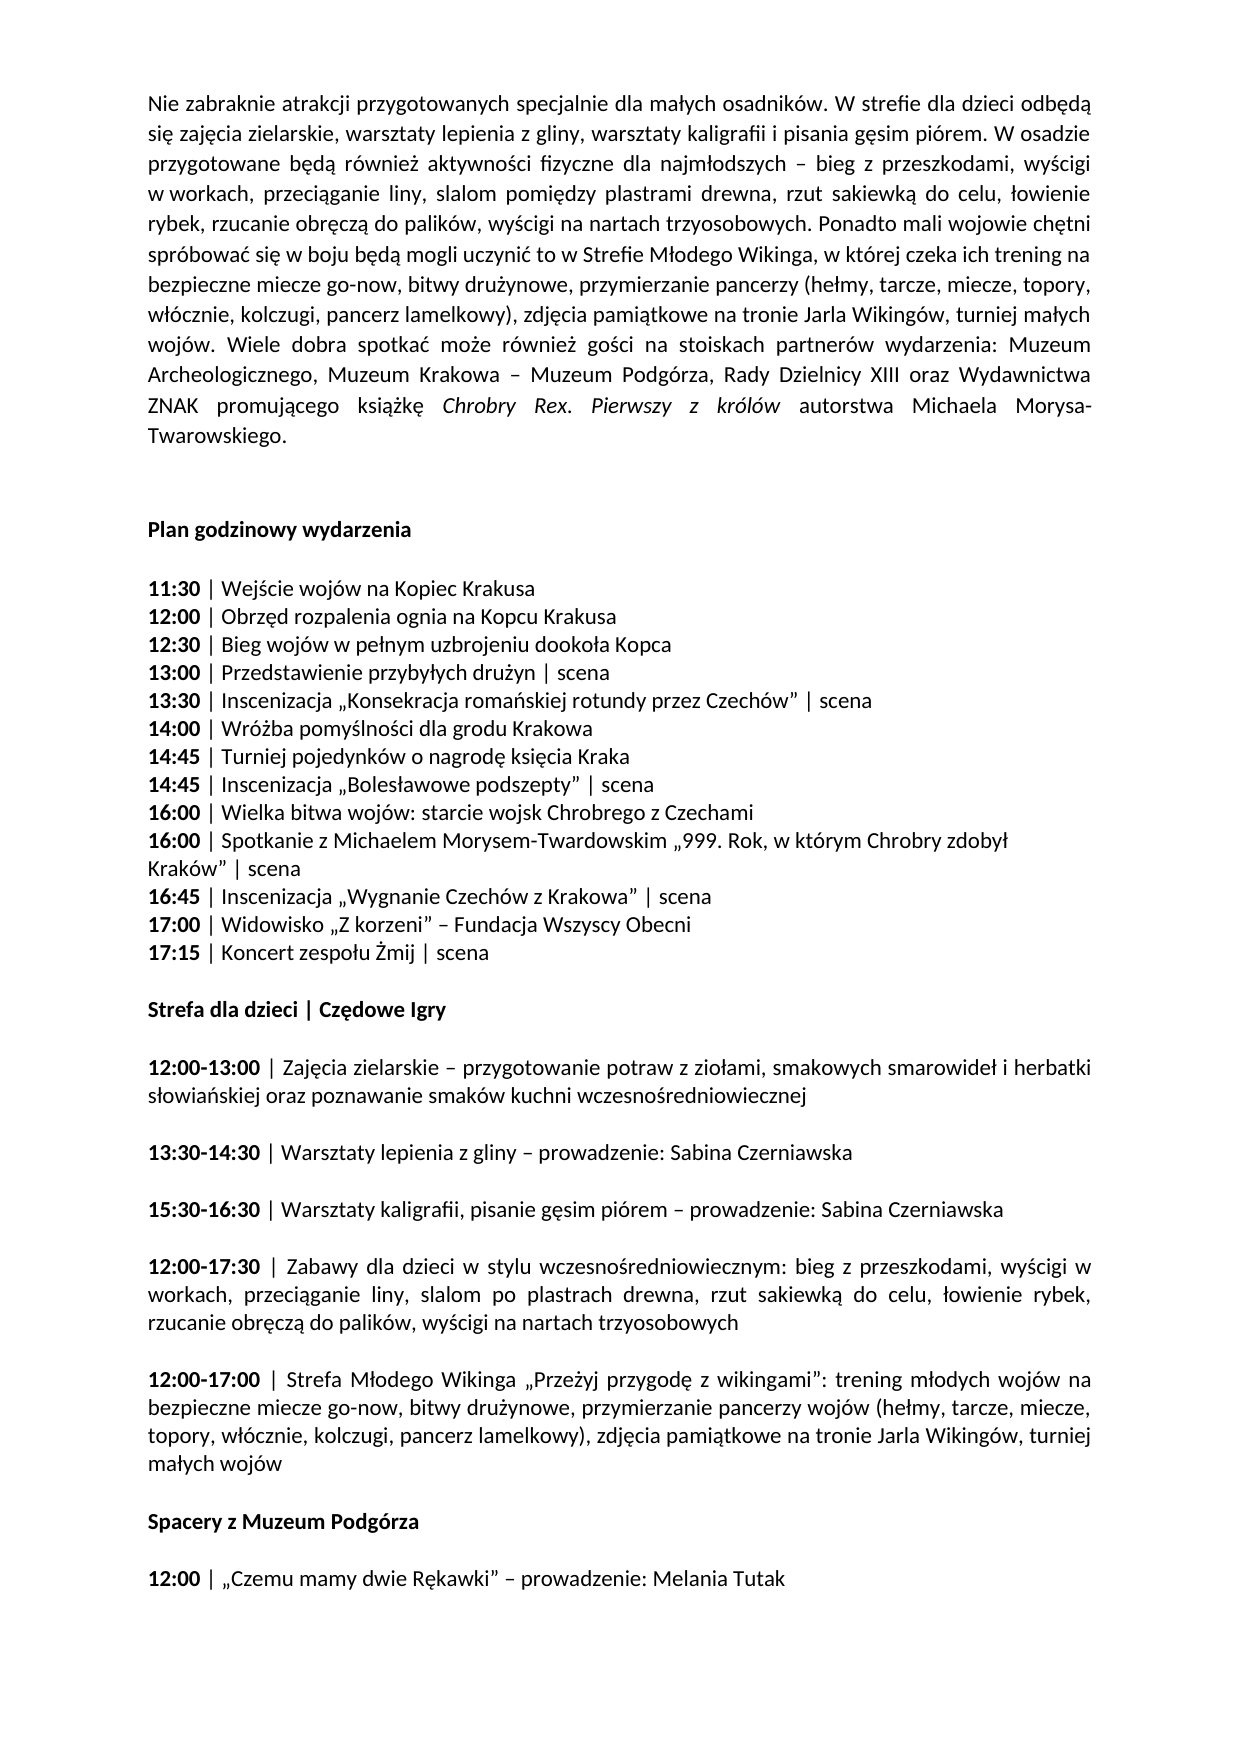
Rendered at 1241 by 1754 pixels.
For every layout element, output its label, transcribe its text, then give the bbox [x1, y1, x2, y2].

text 12:00 | „Czemu mamy dwie Rękawki” – prowadzenie: Melania Tutak [148, 1564, 1093, 1592]
text Plan godzinowy wydarzenia [148, 515, 1093, 543]
text 15:30-16:30 | Warsztaty kaligrafii, pisanie gęsim piórem – prowadzenie: Sabina Czerniawska [148, 1195, 1093, 1223]
text 12:00-13:00 | Zajęcia zielarskie – przygotowanie potraw z ziołami, smakowych smarowideł i herbatki słowiańskiej oraz poznawanie smaków kuchni wczesnośredniowiecznej [148, 1053, 1093, 1109]
text 12:00-17:30 | Zabawy dla dzieci w stylu wczesnośredniowiecznym: bieg z przeszkodami, wyścigi w workach, przeciąganie liny, slalom po plastrach drewna, rzut sakiewką do celu, łowienie rybek, rzucanie obręczą do palików, wyścigi na nartach trzyosobowych [148, 1252, 1093, 1336]
text Nie zabraknie atrakcji przygotowanych specjalnie dla małych osadników. W strefie dla dzieci odbędą się zajęcia zielarskie, warsztaty lepienia z gliny, warsztaty kaligrafii i pisania gęsim piórem. W osadzie przygotowane będą również aktywności fizyczne dla najmłodszych – bieg z przeszkodami, wyścigi w workach, przeciąganie liny, slalom pomiędzy plastrami drewna, rzut sakiewką do celu, łowienie rybek, rzucanie obręczą do palików, wyścigi na nartach trzyosobowych. Ponadto mali wojowie chętni spróbować się w boju będą mogli uczynić to w Strefie Młodego Wikinga, w której czeka ich trening na bezpieczne miecze go-now, bitwy drużynowe, przymierzanie pancerzy (hełmy, tarcze, miecze, topory, włócznie, kolczugi, pancerz lamelkowy), zdjęcia pamiątkowe na tronie Jarla Wikingów, turniej małych wojów. Wiele dobra spotkać może również gości na stoiskach partnerów wydarzenia: Muzeum Archeologicznego, Muzeum Krakowa – Muzeum Podgórza, Rady Dzielnicy XIII oraz Wydawnictwa ZNAK promującego książkę Chrobry Rex. Pierwszy z królów autorstwa Michaela Morysa-Twarowskiego. [148, 89, 1093, 449]
text 13:30-14:30 | Warsztaty lepienia z gliny – prowadzenie: Sabina Czerniawska [148, 1138, 1093, 1166]
text 11:30 | Wejście wojów na Kopiec Krakusa 12:00 | Obrzęd rozpalenia ognia na Kopcu Krakusa 12:30 | Bieg wojów w pełnym uzbrojeniu dookoła Kopca 13:00 | Przedstawienie przybyłych drużyn | scena 13:30 | Inscenizacja „Konsekracja romańskiej rotundy przez Czechów” | scena 14:00 | Wróżba pomyślności dla grodu Krakowa 14:45 | Turniej pojedynków o nagrodę księcia Kraka 14:45 | Inscenizacja „Bolesławowe podszepty” | scena 16:00 | Wielka bitwa wojów: starcie wojsk Chrobrego z Czechami 16:00 | Spotkanie z Michaelem Morysem-Twardowskim „999. Rok, w którym Chrobry zdobył Kraków” | scena 16:45 | Inscenizacja „Wygnanie Czechów z Krakowa” | scena 17:00 | Widowisko „Z korzeni” – Fundacja Wszyscy Obecni 17:15 | Koncert zespołu Żmij | scena [148, 574, 1093, 966]
text 12:00-17:00 | Strefa Młodego Wikinga „Przeżyj przygodę z wikingami”: trening młodych wojów na bezpieczne miecze go-now, bitwy drużynowe, przymierzanie pancerzy wojów (hełmy, tarcze, miecze, topory, włócznie, kolczugi, pancerz lamelkowy), zdjęcia pamiątkowe na tronie Jarla Wikingów, turniej małych wojów [148, 1366, 1093, 1478]
text Strefa dla dzieci | Czędowe Igry [148, 996, 1093, 1023]
text Spacery z Muzeum Podgórza [148, 1507, 1093, 1535]
